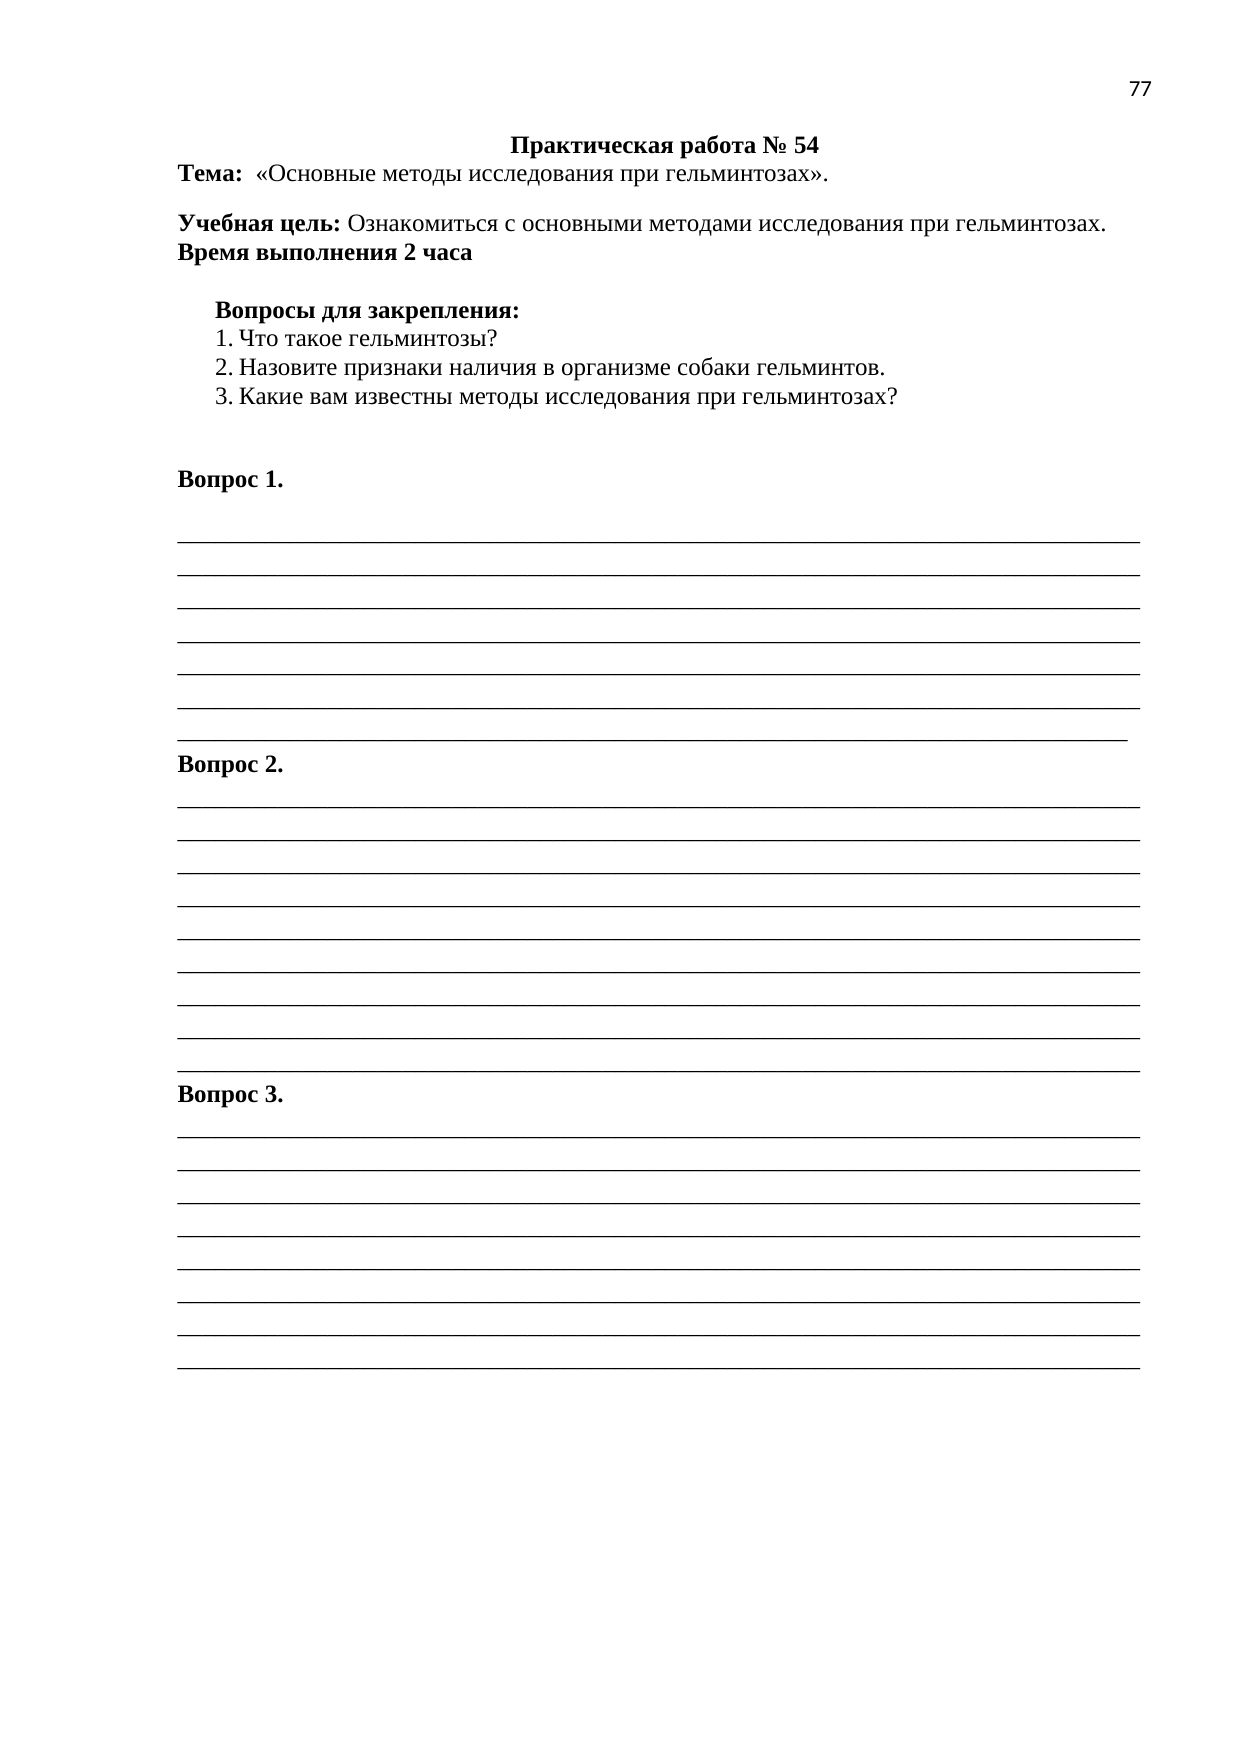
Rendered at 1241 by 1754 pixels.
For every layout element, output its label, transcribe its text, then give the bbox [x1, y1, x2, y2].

text Время выполнения 2 часа [177, 237, 1152, 266]
text 3. Какие вам известны методы исследования при гельминтозах? [215, 381, 1152, 410]
text Учебная цель: Ознакомиться с основными методами исследования при гельминтозах. [177, 208, 1152, 237]
text 1. Что такое гельминтозы? [215, 323, 1152, 352]
text Вопрос 1. [177, 464, 1152, 492]
text Вопрос 3. [177, 1079, 1152, 1108]
text ________________________________________________________________________________________________________________________________________________________________________________________________________________________________________________________________________________________________________________________________________________________________________________________________________________________________________________________________________________________________________________________________________________________________________________________________________________________________________ [177, 1112, 1152, 1372]
text 2. Назовите признаки наличия в организме собаки гельминтов. [215, 352, 1152, 381]
text Вопросы для закрепления: [215, 295, 1152, 323]
text __________________________________________________________________________________________________________________________________________________________________________________________________________________________________________________________________________________________________________________________________________________________________________________________________________________________________________________________________________________________________________________________________________________________ [177, 517, 1152, 744]
text _____________________________________________________________________________________________________________________________________________________________________________________________________________________________________________________________________________________________________________________________________________________________________________________________________________________________________________________________________________________________________________________________________________________________________________________________________________________________________________________________________________________________________________________ [177, 782, 1152, 1074]
text Тема: «Основные методы исследования при гельминтозах». [177, 158, 1152, 187]
text Вопрос 2. [177, 749, 1152, 777]
text Практическая работа № 54 [177, 130, 1152, 158]
